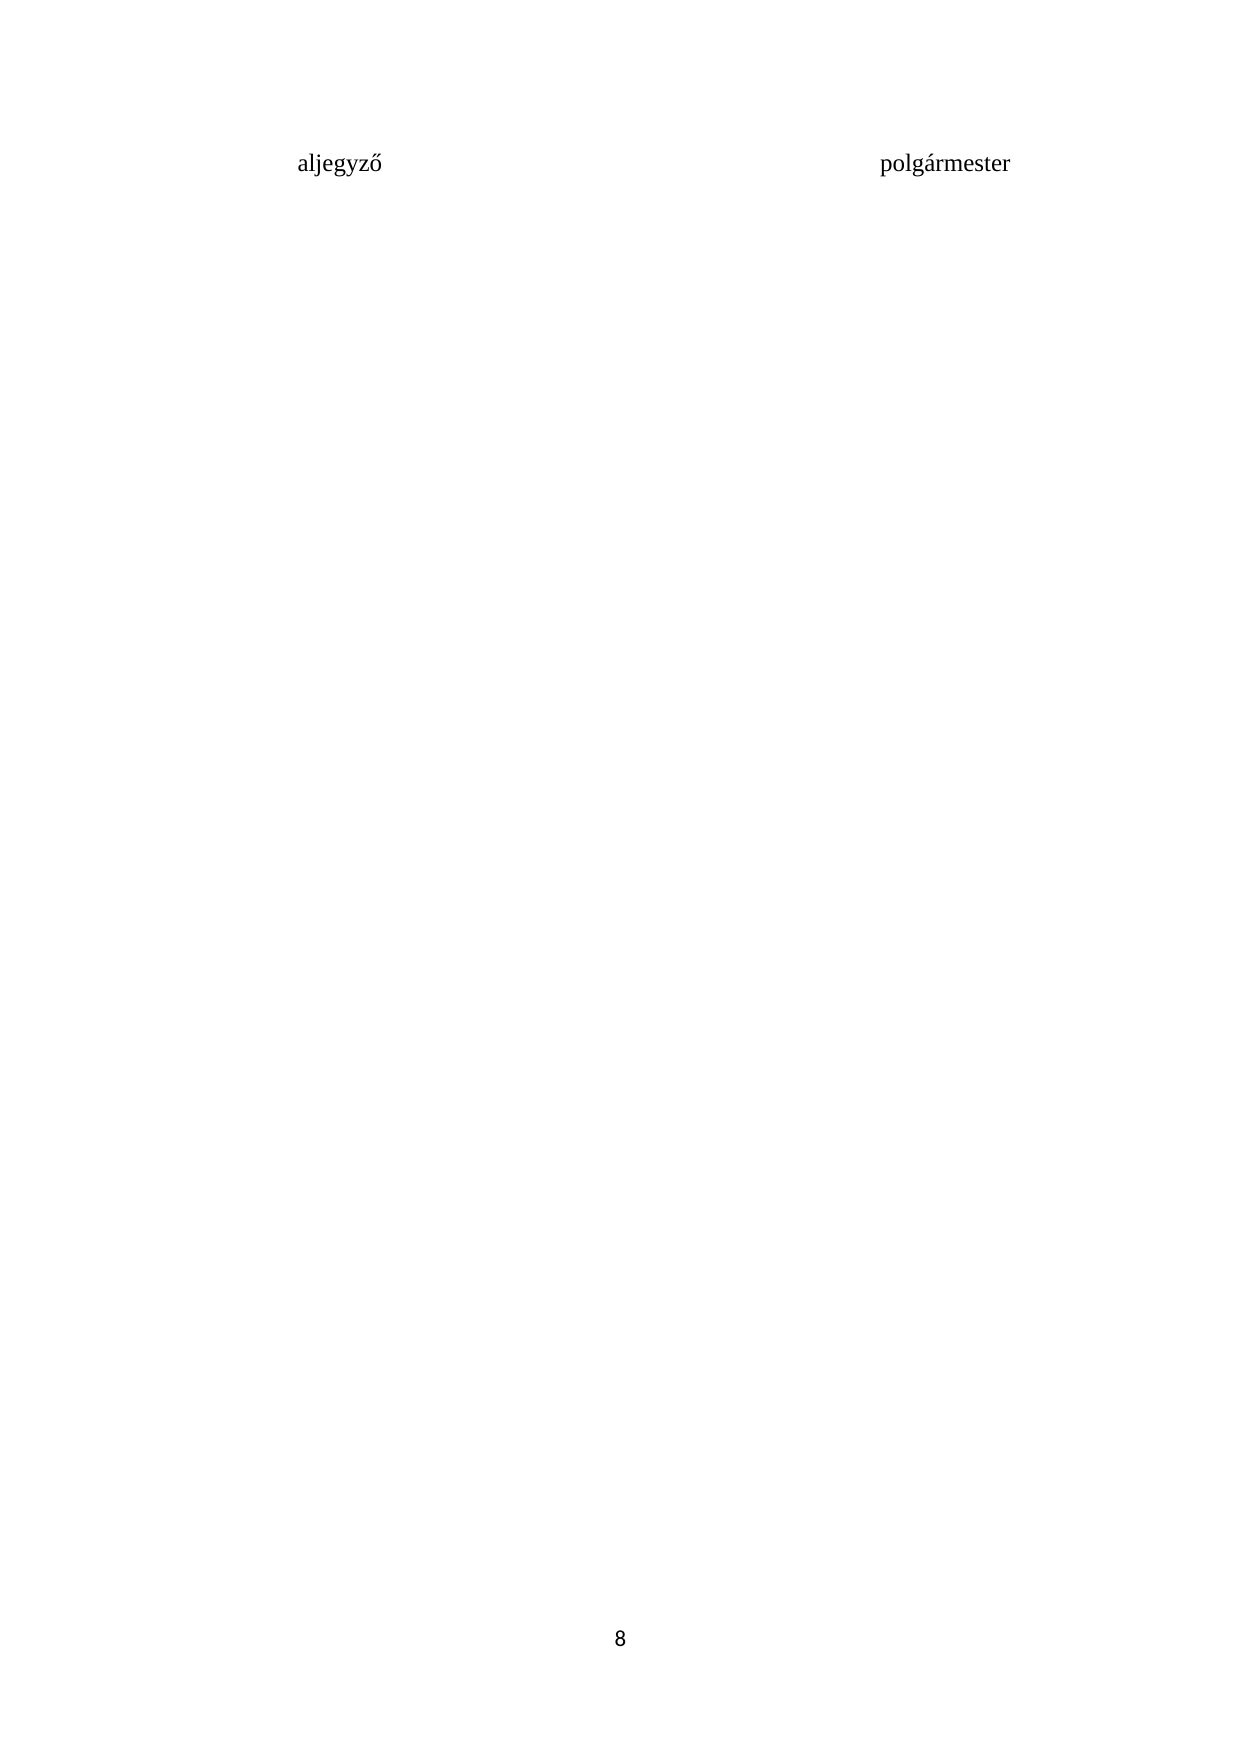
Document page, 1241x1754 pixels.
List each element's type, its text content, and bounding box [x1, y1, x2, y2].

text aljegyző polgármester [148, 148, 1093, 176]
